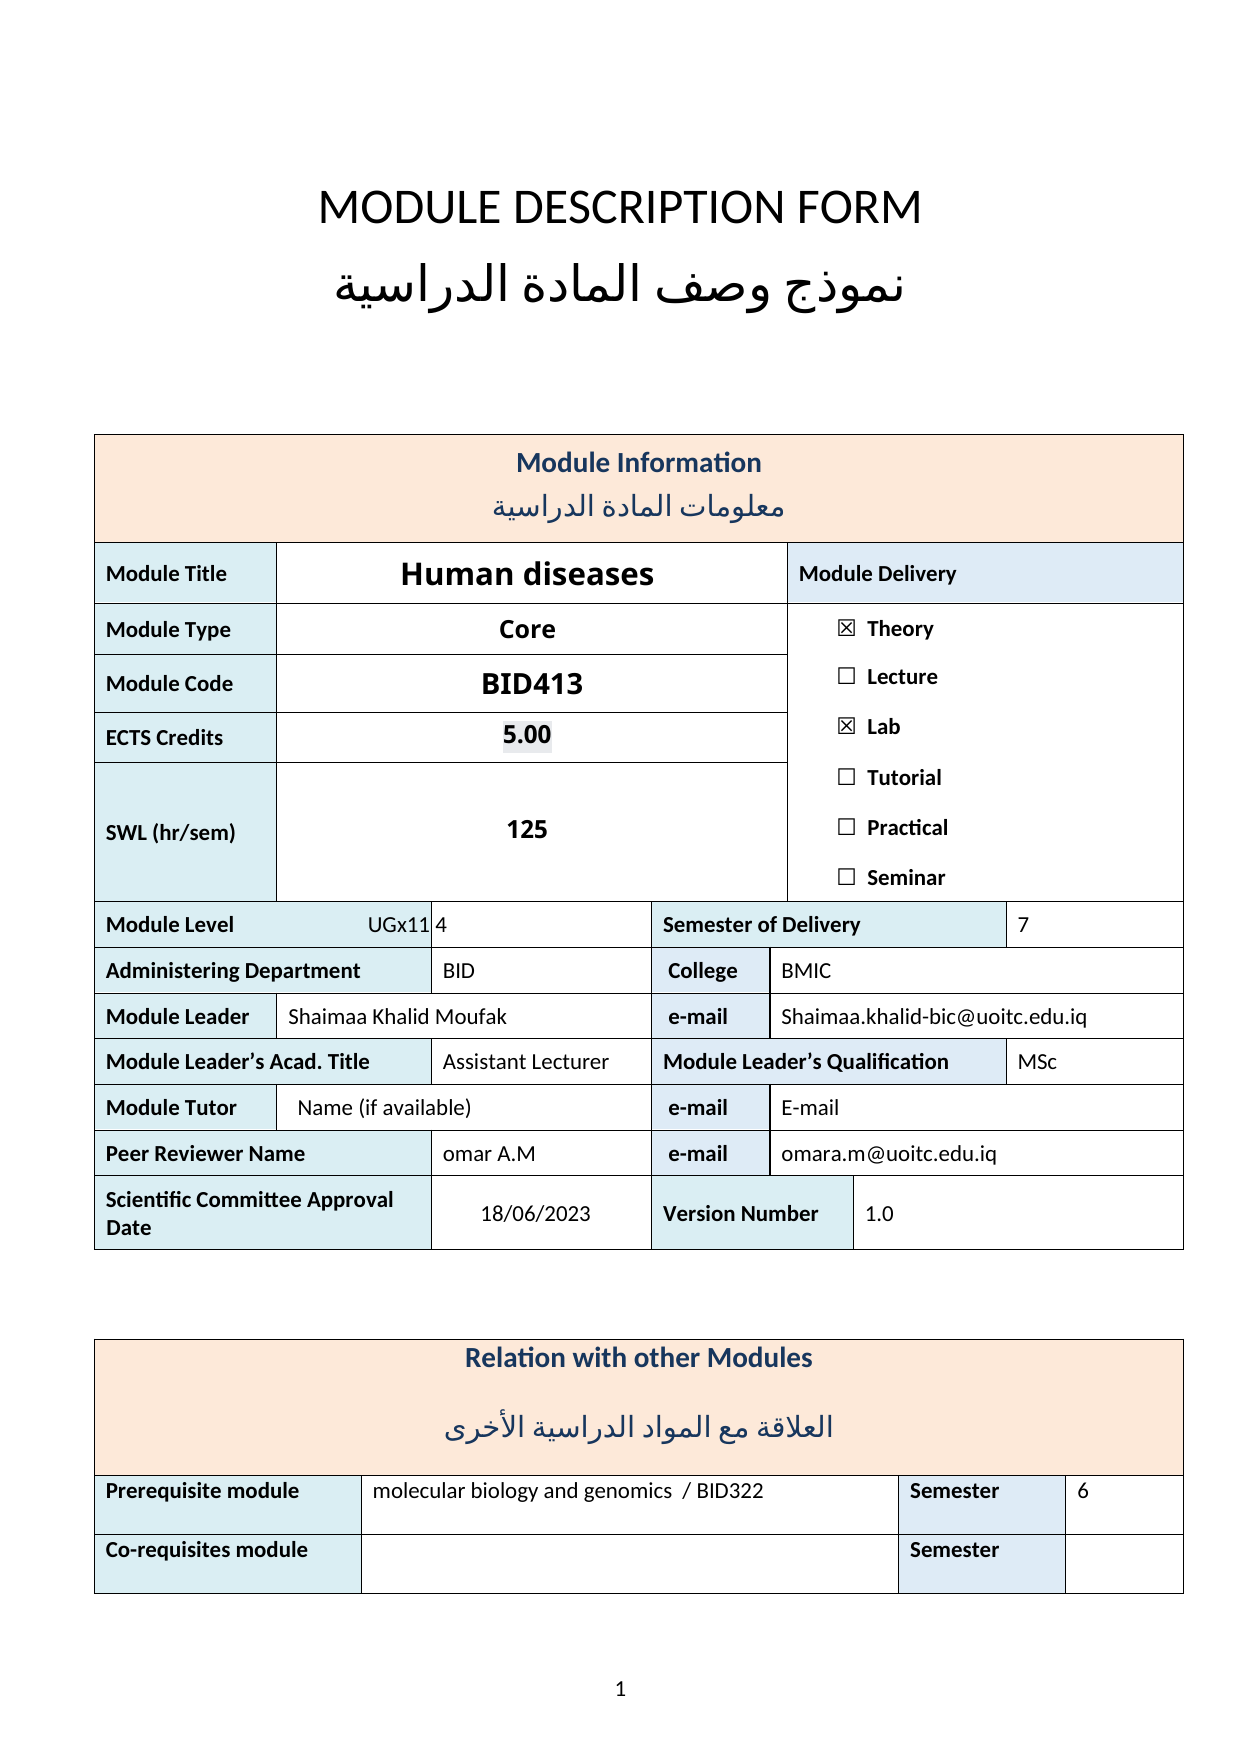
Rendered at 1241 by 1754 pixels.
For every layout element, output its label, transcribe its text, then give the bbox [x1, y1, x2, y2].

text نموذج وصف المادة الدراسية [150, 253, 1090, 314]
table_header Relation with other Modules العلاقة مع المواد الدراسية الأخرى [95, 1340, 1183, 1475]
table_cell UGx11 4 [432, 902, 651, 947]
table_cell Module Leader’s Qualification [652, 1039, 1006, 1084]
table_cell Semester [899, 1535, 1065, 1593]
table_cell Assistant Lecturer [432, 1039, 651, 1084]
table_cell 18/06/2023 [432, 1176, 651, 1249]
table_cell MSc [1007, 1039, 1183, 1084]
table_cell Semester [899, 1476, 1065, 1534]
table_cell Module Leader [95, 994, 276, 1038]
table_cell Module Delivery [788, 543, 1183, 602]
table_cell BID [432, 948, 651, 992]
table_cell Name (if available) [277, 1085, 651, 1129]
table_cell Peer Reviewer Name [95, 1131, 431, 1175]
table_cell 125 [277, 763, 787, 901]
table_cell Co-requisites module [95, 1535, 361, 1593]
table_cell Administering Department [95, 948, 431, 992]
table_cell ECTS Credits [95, 713, 276, 762]
table_cell molecular biology and genomics / BID322 [362, 1476, 898, 1534]
table_cell Prerequisite module [95, 1476, 361, 1534]
table_cell Theory Lecture Lab Tutorial Practical Seminar [788, 604, 1183, 901]
table_cell e-mail [652, 994, 769, 1038]
table_cell Shaimaa.khalid-bic@uoitc.edu.iq [771, 994, 1183, 1038]
table_cell Module Tutor [95, 1085, 276, 1129]
table_cell e-mail [652, 1131, 769, 1175]
table_cell 6 [1066, 1476, 1183, 1534]
table_header Module Information معلومات المادة الدراسية [95, 435, 1183, 542]
table_cell e-mail [652, 1085, 769, 1129]
table_cell Module Title [95, 543, 276, 602]
table_cell [1066, 1535, 1183, 1593]
table_cell Core [277, 604, 787, 654]
text MODULE DESCRIPTION FORM [150, 175, 1090, 236]
table_cell Shaimaa Khalid Moufak [277, 994, 651, 1038]
table_cell College [652, 948, 769, 992]
table_cell Scientific Committee Approval Date [95, 1176, 431, 1249]
table_cell omara.m@uoitc.edu.iq [771, 1131, 1183, 1175]
table_cell BID413 [277, 655, 787, 712]
table_cell Version Number [652, 1176, 853, 1249]
table_cell Module Code [95, 655, 276, 712]
table_cell Module Leader’s Acad. Title [95, 1039, 431, 1084]
table_cell Semester of Delivery [652, 902, 1006, 947]
table_cell Module Level [95, 902, 431, 947]
table_cell Module Type [95, 604, 276, 654]
table_cell omar A.M [432, 1131, 651, 1175]
table_cell [362, 1535, 898, 1593]
table_cell 1.0 [854, 1176, 1183, 1249]
table_cell 7 [1007, 902, 1183, 947]
table_cell SWL (hr/sem) [95, 763, 276, 901]
table_cell 5.00 [277, 713, 787, 762]
table_cell E-mail [771, 1085, 1183, 1129]
table_cell BMIC [771, 948, 1183, 992]
table_cell Human diseases [277, 543, 787, 602]
